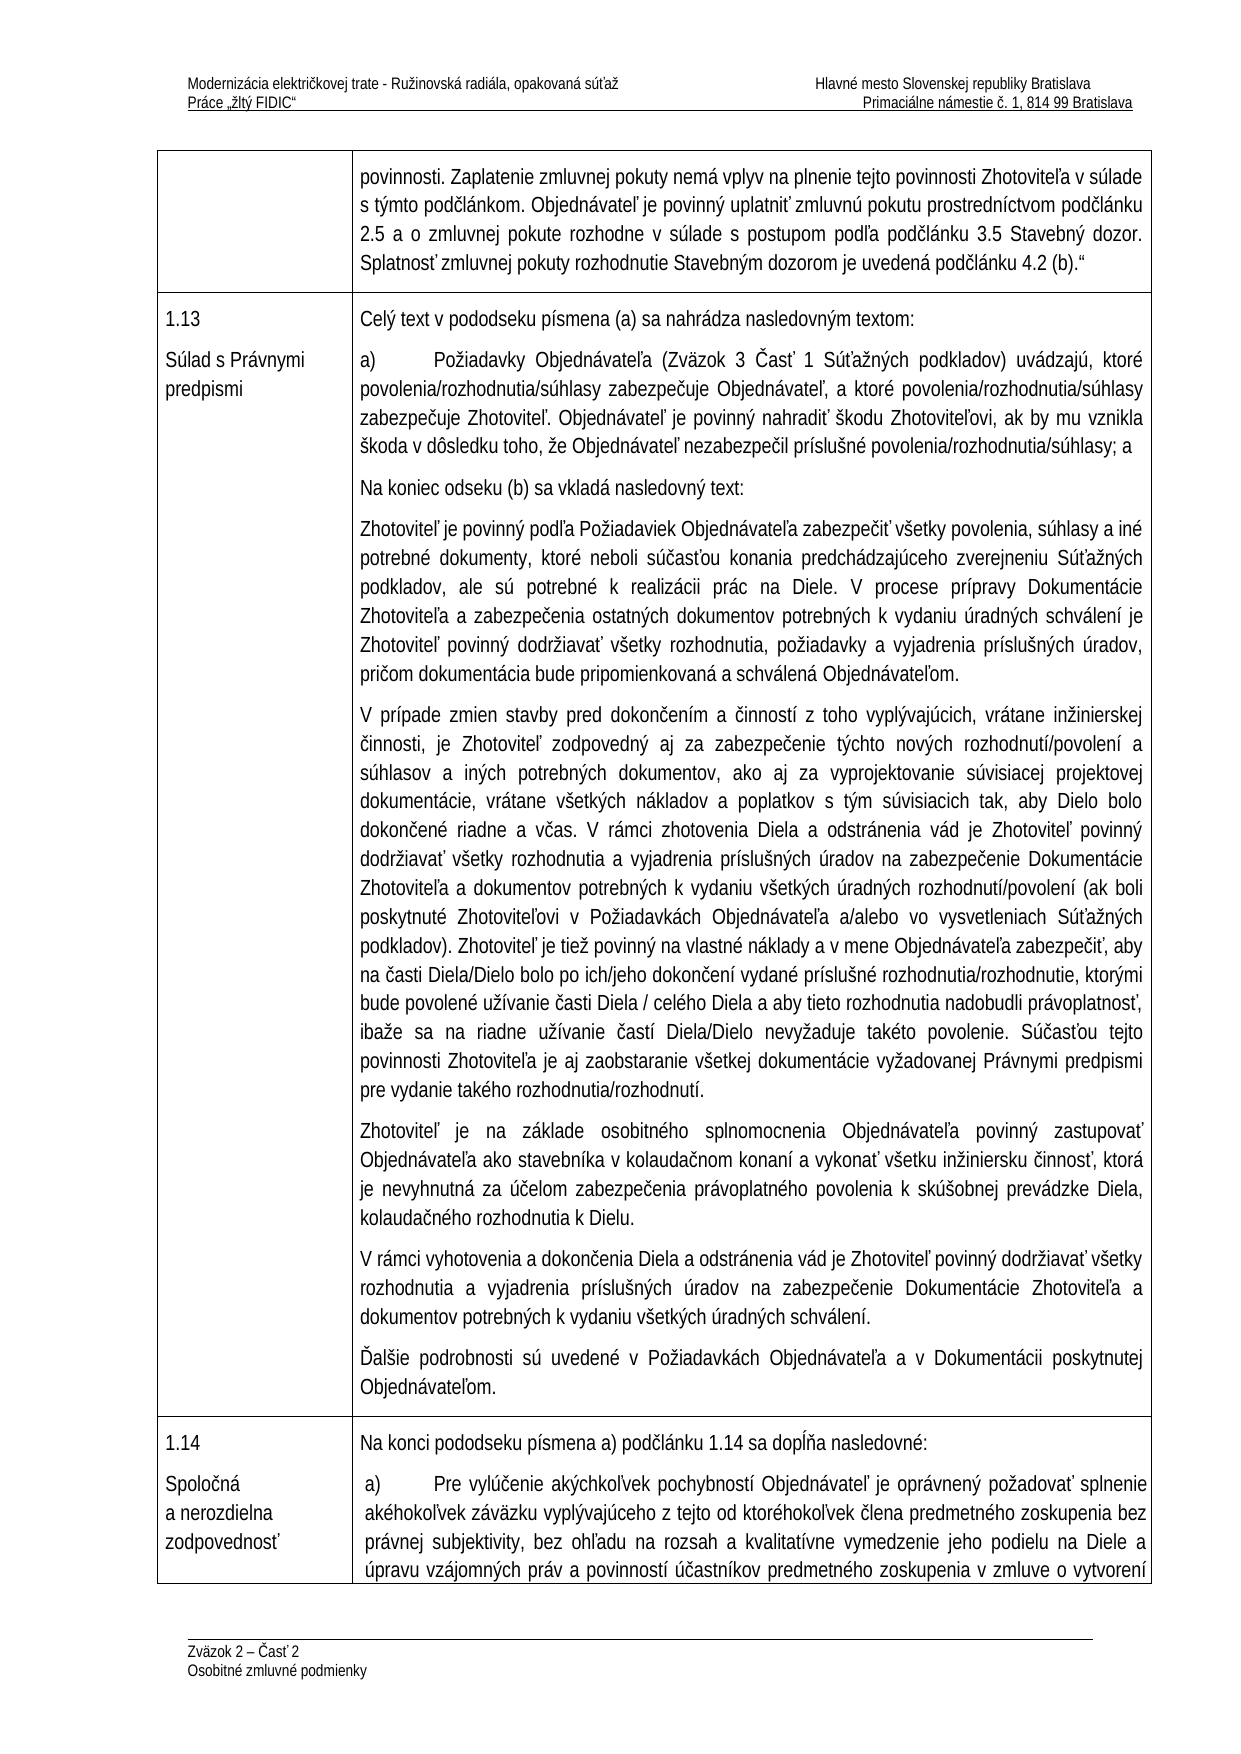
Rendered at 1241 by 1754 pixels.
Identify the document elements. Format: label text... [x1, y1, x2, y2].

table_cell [158, 151, 352, 292]
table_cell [353, 151, 1151, 292]
table_cell 1.13 Súlad s Právnymi predpismi [158, 293, 352, 1416]
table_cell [158, 1417, 352, 1582]
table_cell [353, 1417, 1151, 1582]
table_cell Celý text v pododseku písmena (a) sa nahrádza nasledovným textom: a) Požiadavky Objednávateľa (Zväzok 3 Časť 1 Súťažných podkladov) uvádzajú, ktoré povolenia/rozhodnutia/súhlasy zabezpečuje Objednávateľ, a ktoré povolenia/rozhodnutia/súhlasy zabezpečuje Zhotoviteľ. Objednávateľ je povinný nahradiť škodu Zhotoviteľovi, ak by mu vznikla škoda v dôsledku toho, že Objednávateľ nezabezpečil príslušné povolenia/rozhodnutia/súhlasy; a Na koniec odseku (b) sa vkladá nasledovný text: Zhotoviteľ je povinný podľa Požiadaviek Objednávateľa zabezpečiť všetky povolenia, súhlasy a iné potrebné dokumenty, ktoré neboli súčasťou konania predchádzajúceho zverejneniu Súťažných podkladov, ale sú potrebné k realizácii prác na Diele. V procese prípravy Dokumentácie Zhotoviteľa a zabezpečenia ostatných dokumentov potrebných k vydaniu úradných schválení je Zhotoviteľ povinný dodržiavať všetky rozhodnutia, požiadavky a vyjadrenia príslušných úradov, pričom dokumentácia bude pripomienkovaná a schválená Objednávateľom. V prípade zmien stavby pred dokončením a činností z toho vyplývajúcich, vrátane inžinierskej činnosti, je Zhotoviteľ zodpovedný aj za zabezpečenie týchto nových rozhodnutí/povolení a súhlasov a iných potrebných dokumentov, ako aj za vyprojektovanie súvisiacej projektovej dokumentácie, vrátane všetkých nákladov a poplatkov s tým súvisiacich tak, aby Dielo bolo dokončené riadne a včas. V rámci zhotovenia Diela a odstránenia vád je Zhotoviteľ povinný dodržiavať všetky rozhodnutia a vyjadrenia príslušných úradov na zabezpečenie Dokumentácie Zhotoviteľa a dokumentov potrebných k vydaniu všetkých úradných rozhodnutí/povolení (ak boli poskytnuté Zhotoviteľovi v Požiadavkách Objednávateľa a/alebo vo vysvetleniach Súťažných podkladov). Zhotoviteľ je tiež povinný na vlastné náklady a v mene Objednávateľa zabezpečiť, aby na časti Diela/Dielo bolo po ich/jeho dokončení vydané príslušné rozhodnutia/rozhodnutie, ktorými bude povolené užívanie časti Diela / celého Diela a aby tieto rozhodnutia nadobudli právoplatnosť, ibaže sa na riadne užívanie častí Diela/Dielo nevyžaduje takéto povolenie. Súčasťou tejto povinnosti Zhotoviteľa je aj zaobstaranie všetkej dokumentácie vyžadovanej Právnymi predpismi pre vydanie takého rozhodnutia/rozhodnutí. Zhotoviteľ je na základe osobitného splnomocnenia Objednávateľa povinný zastupovať Objednávateľa ako stavebníka v kolaudačnom konaní a vykonať všetku inžiniersku činnosť, ktorá je nevyhnutná za účelom zabezpečenia právoplatného povolenia k skúšobnej prevádzke Diela, kolaudačného rozhodnutia k Dielu. V rámci vyhotovenia a dokončenia Diela a odstránenia vád je Zhotoviteľ povinný dodržiavať všetky rozhodnutia a vyjadrenia príslušných úradov na zabezpečenie Dokumentácie Zhotoviteľa a dokumentov potrebných k vydaniu všetkých úradných schválení. Ďalšie podrobnosti sú uvedené v Požiadavkách Objednávateľa a v Dokumentácii poskytnutej Objednávateľom. [353, 293, 1151, 1416]
